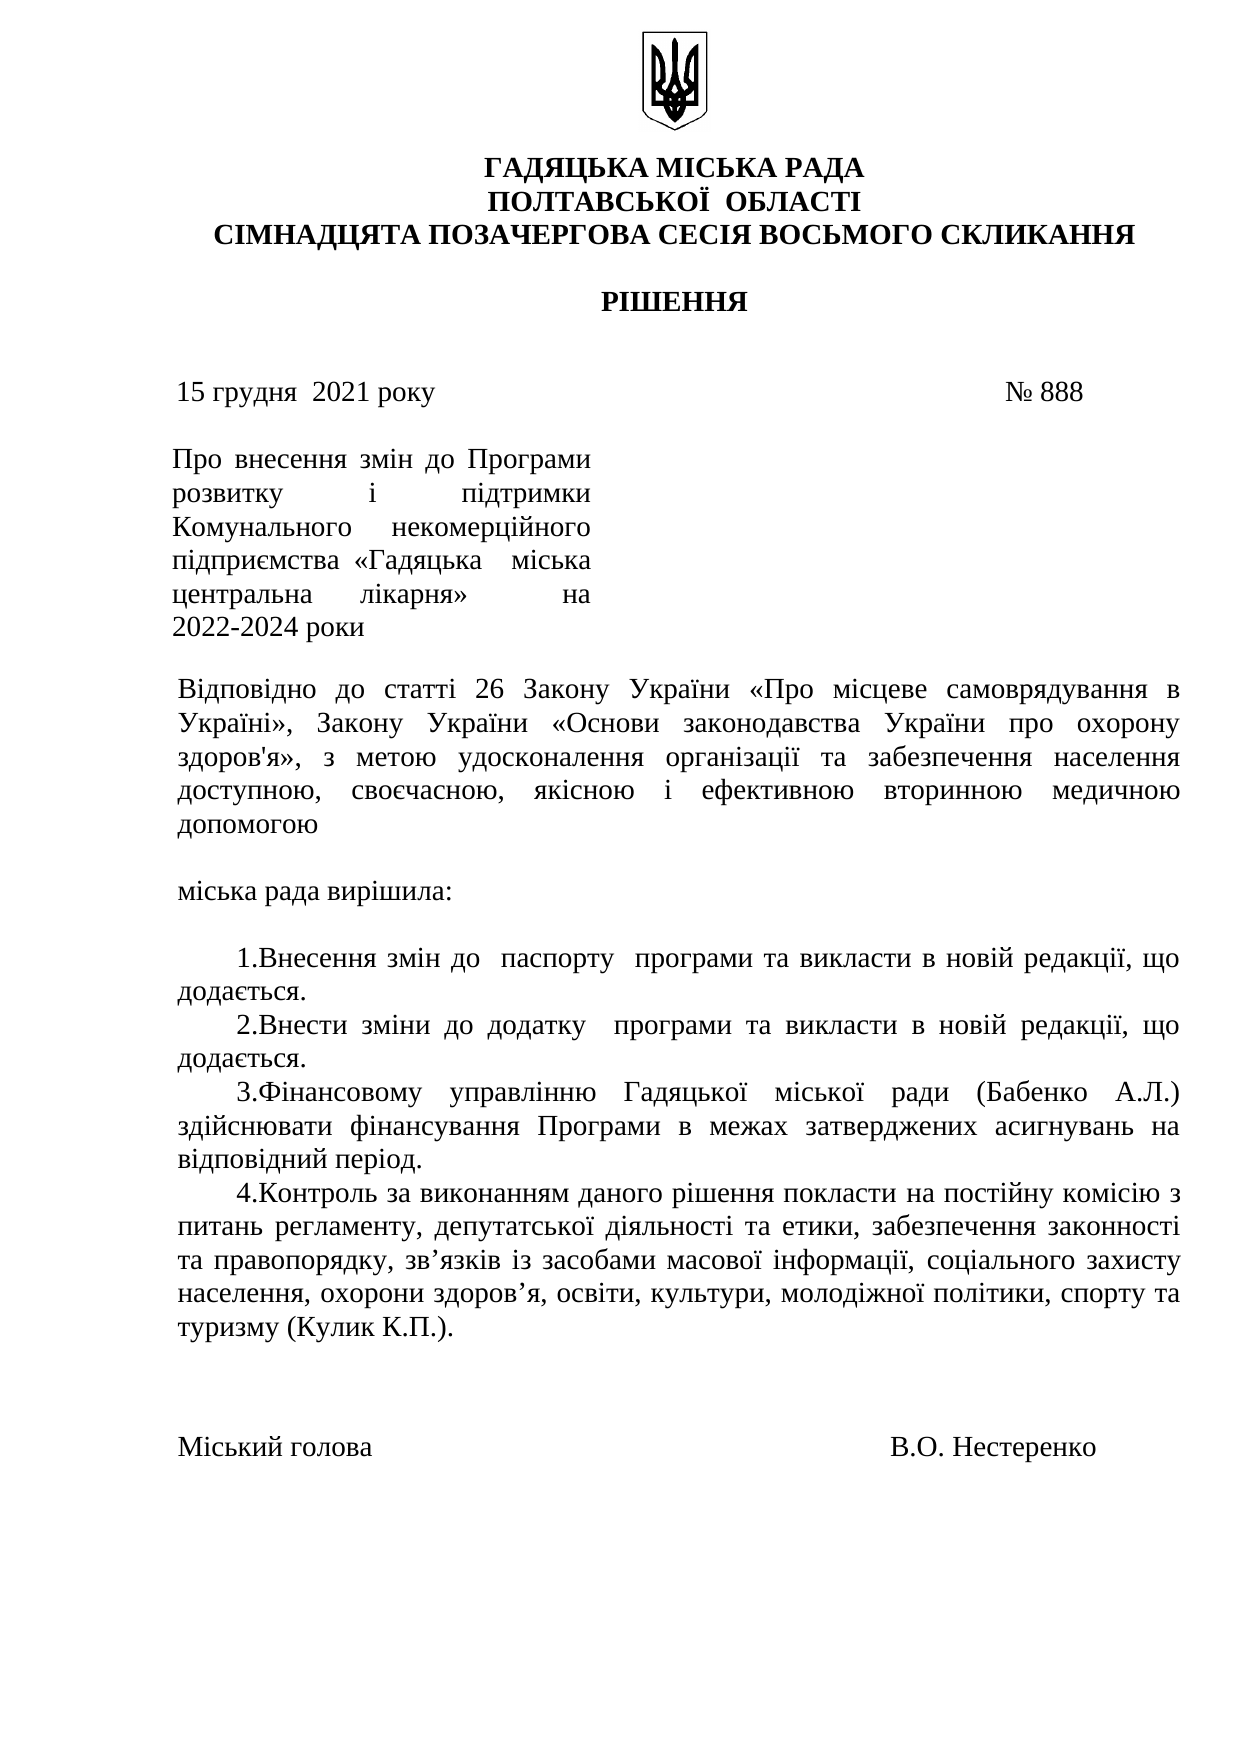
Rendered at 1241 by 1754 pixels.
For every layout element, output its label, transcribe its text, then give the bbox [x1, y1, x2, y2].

table_header 15 грудня 2021 року [165, 375, 999, 408]
text Відповідно до статті 26 Закону України «Про місцеве самоврядування в Україні», Закону України «Основи законодавства України про охорону здоров'я», з метою удосконалення організації та забезпечення населення доступною, своєчасною, якісною і ефективною вторинною медичною допомогою [177, 672, 1181, 839]
text міська рада вирішила: [177, 873, 1181, 906]
picture [638, 29, 711, 132]
text 2.Внести зміни до додатку програми та викласти в новій редакції, що додається. [177, 1007, 1181, 1074]
table_header В.О. Нестеренко [884, 1429, 1152, 1462]
text 1.Внесення змін до паспорту програми та викласти в новій редакції, що додається. [177, 940, 1181, 1007]
text 4.Контроль за виконанням даного рішення покласти на постійну комісію з питань регламенту, депутатської діяльності та етики, забезпечення законності та правопорядку, зв’язків із засобами масової інформації, соціального захисту населення, охорони здоров’я, освіти, культури, молодіжної політики, спорту та туризму (Кулик К.П.). [177, 1175, 1181, 1342]
table_header № 888 [999, 375, 1152, 408]
text 3.Фінансовому управлінню Гадяцької міської ради (Бабенко А.Л.) здійснювати фінансування Програми в межах затверджених асигнувань на відповідний період. [177, 1074, 1181, 1175]
table_header Міський голова [166, 1429, 884, 1462]
table_cell Про внесення змін до Програми розвитку і підтримки Комунального некомерційного підприємства «Гадяцька міська центральна лікарня» на 2022-2024 роки [166, 408, 597, 643]
